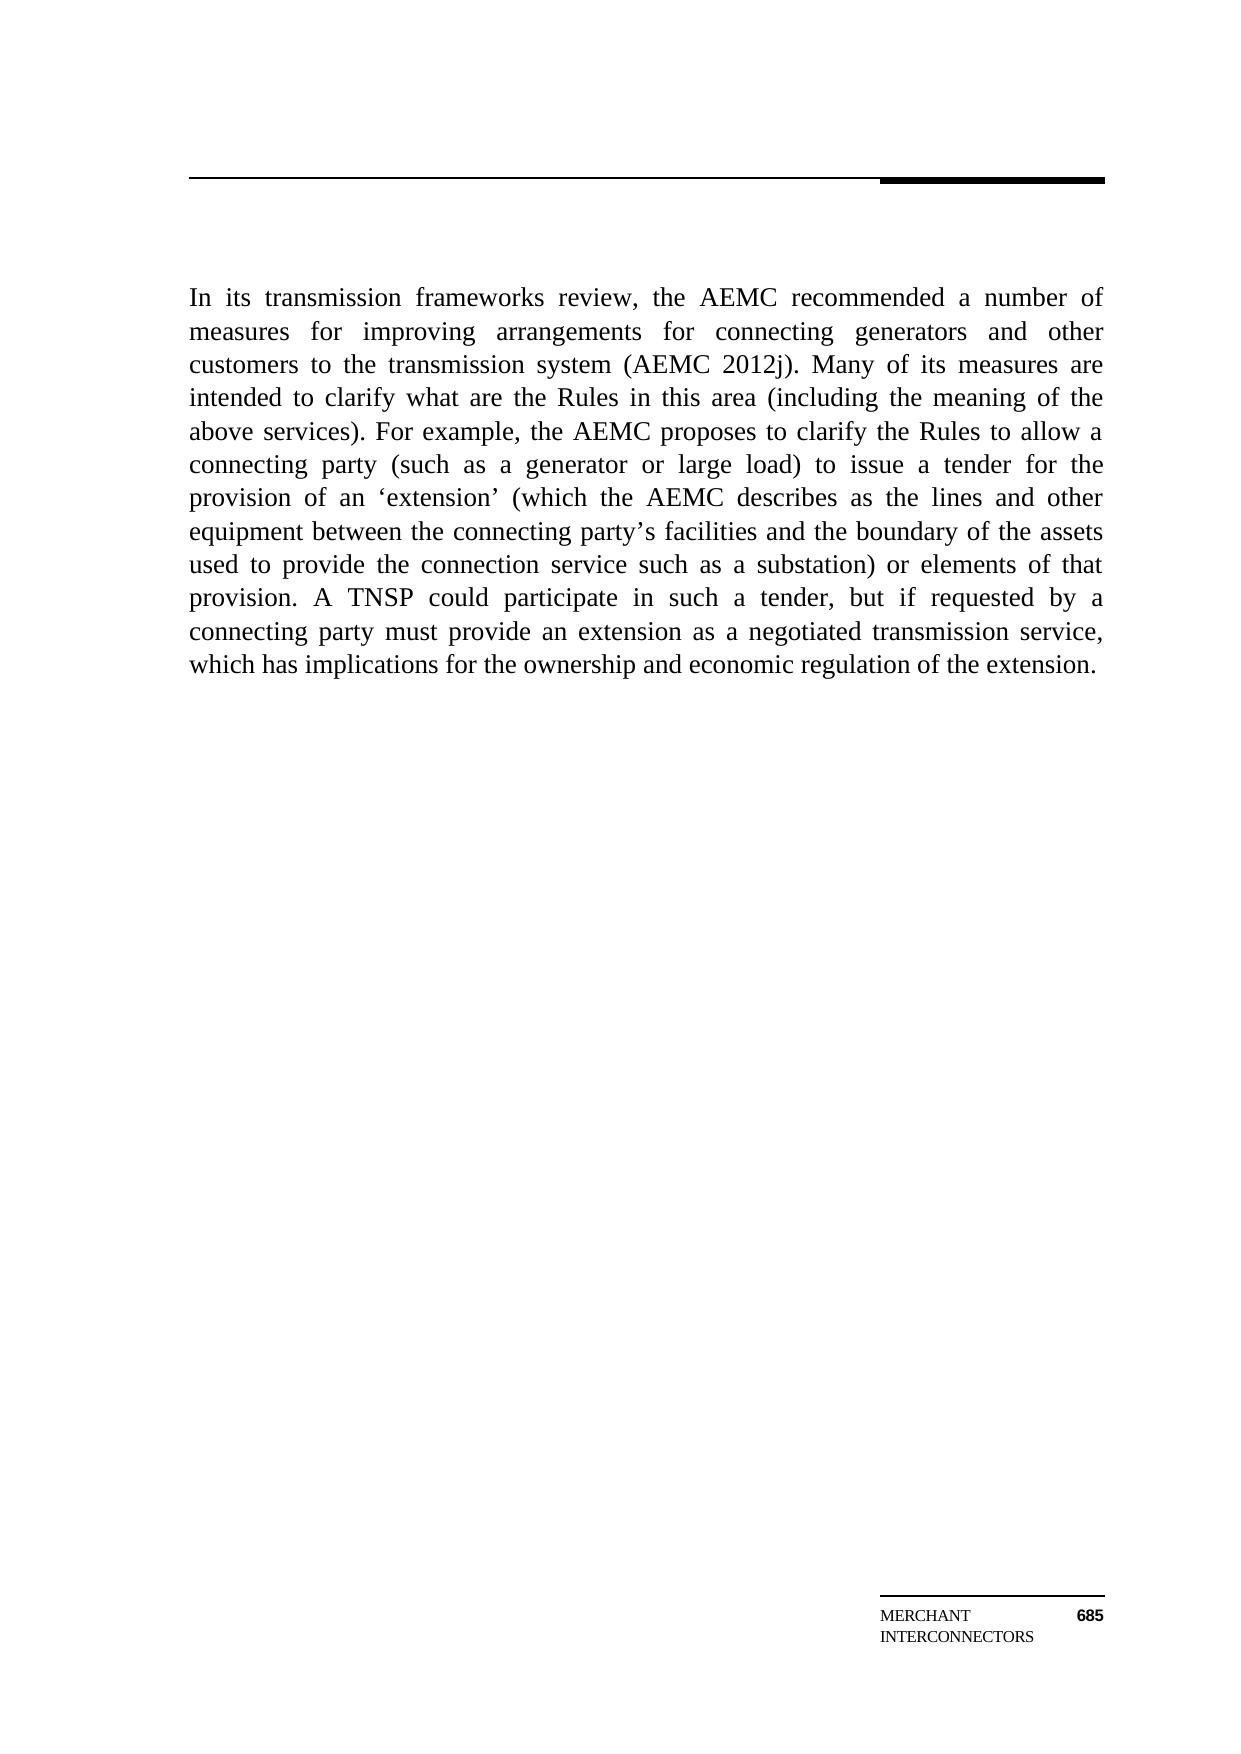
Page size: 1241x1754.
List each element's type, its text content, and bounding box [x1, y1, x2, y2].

text In its transmission frameworks review, the AEMC recommended a number of measures for improving arrangements for connecting generators and other customers to the transmission system (AEMC 2012j). Many of its measures are intended to clarify what are the Rules in this area (including the meaning of the above services). For example, the AEMC proposes to clarify the Rules to allow a connecting party (such as a generator or large load) to issue a tender for the provision of an ‘extension’ (which the AEMC describes as the lines and other equipment between the connecting party’s facilities and the boundary of the assets used to provide the connection service such as a substation) or elements of that provision. A TNSP could participate in such a tender, but if requested by a connecting party must provide an extension as a negotiated transmission service, which has implications for the ownership and economic regulation of the extension. [189, 279, 1104, 679]
